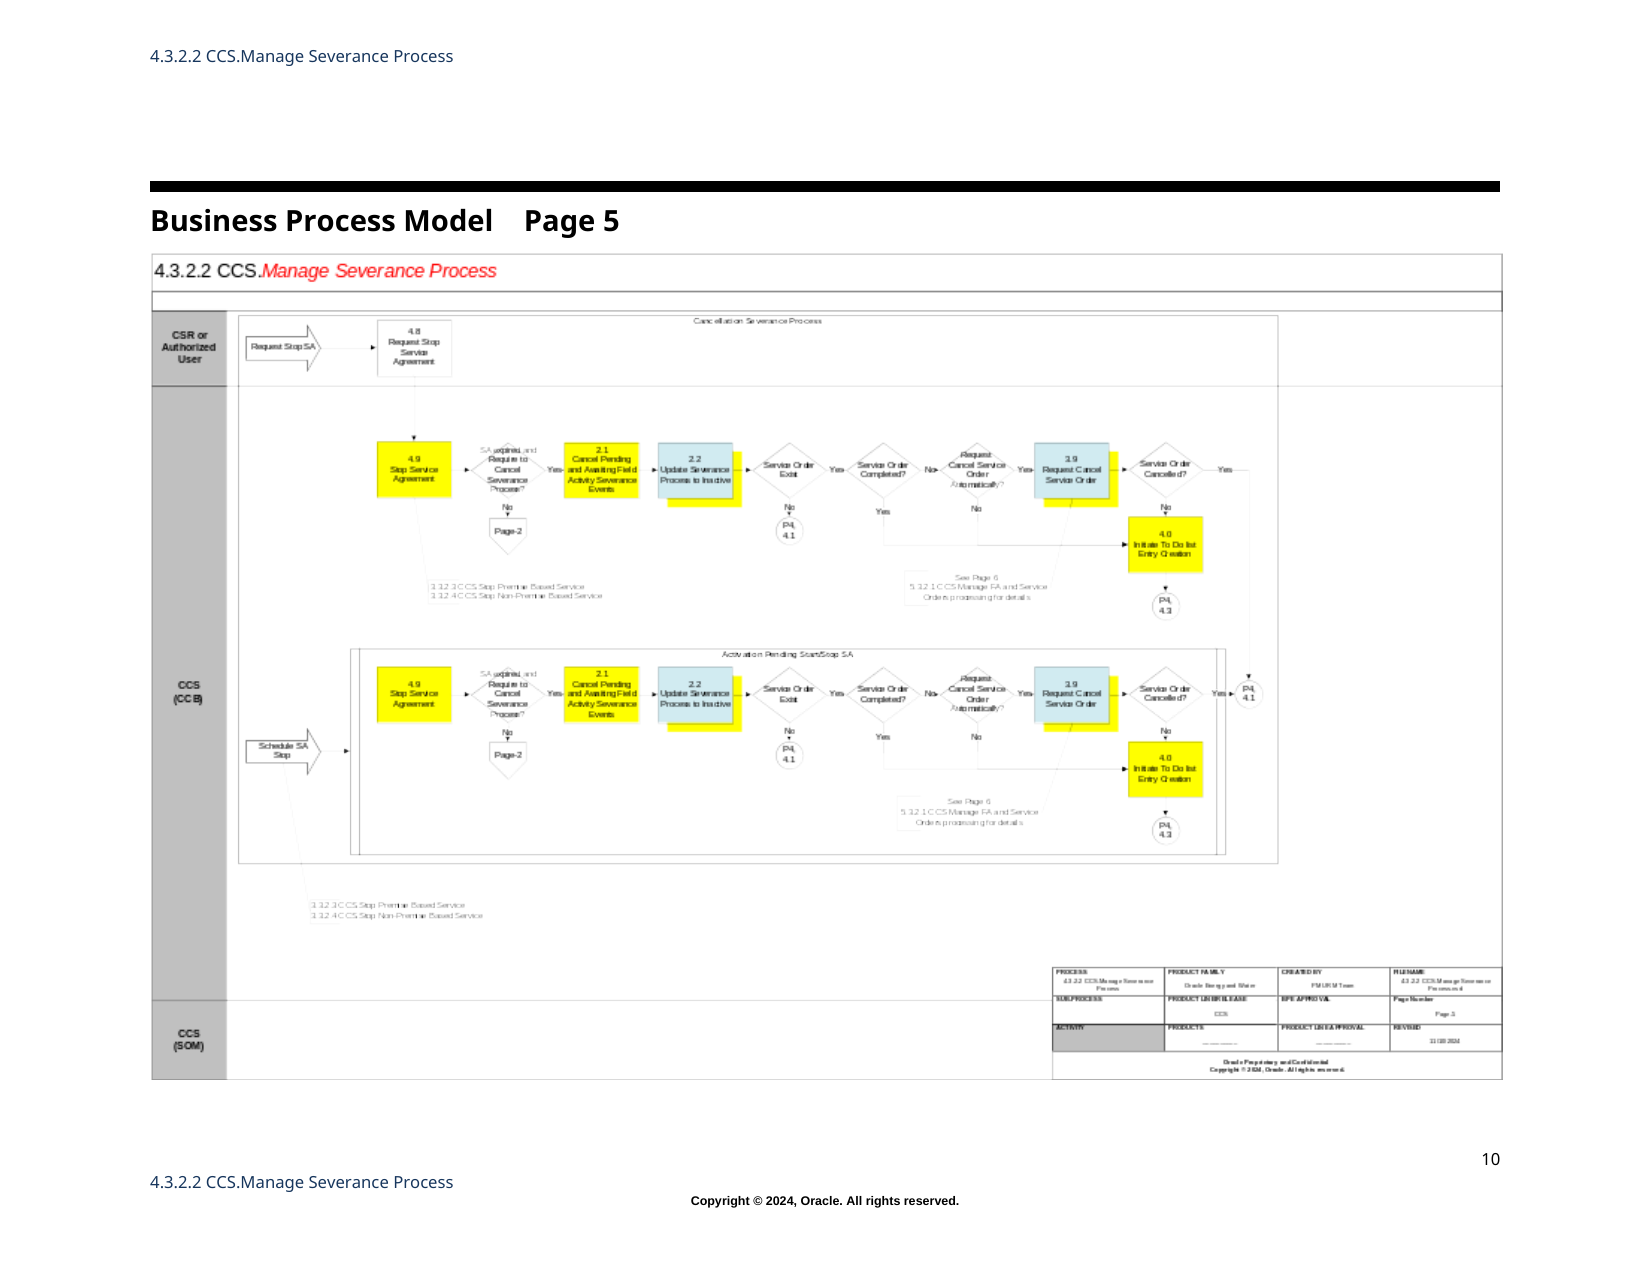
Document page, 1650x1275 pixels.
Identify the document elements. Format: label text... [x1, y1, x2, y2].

subtitle Business Process Model Page 5 [150, 192, 1500, 240]
